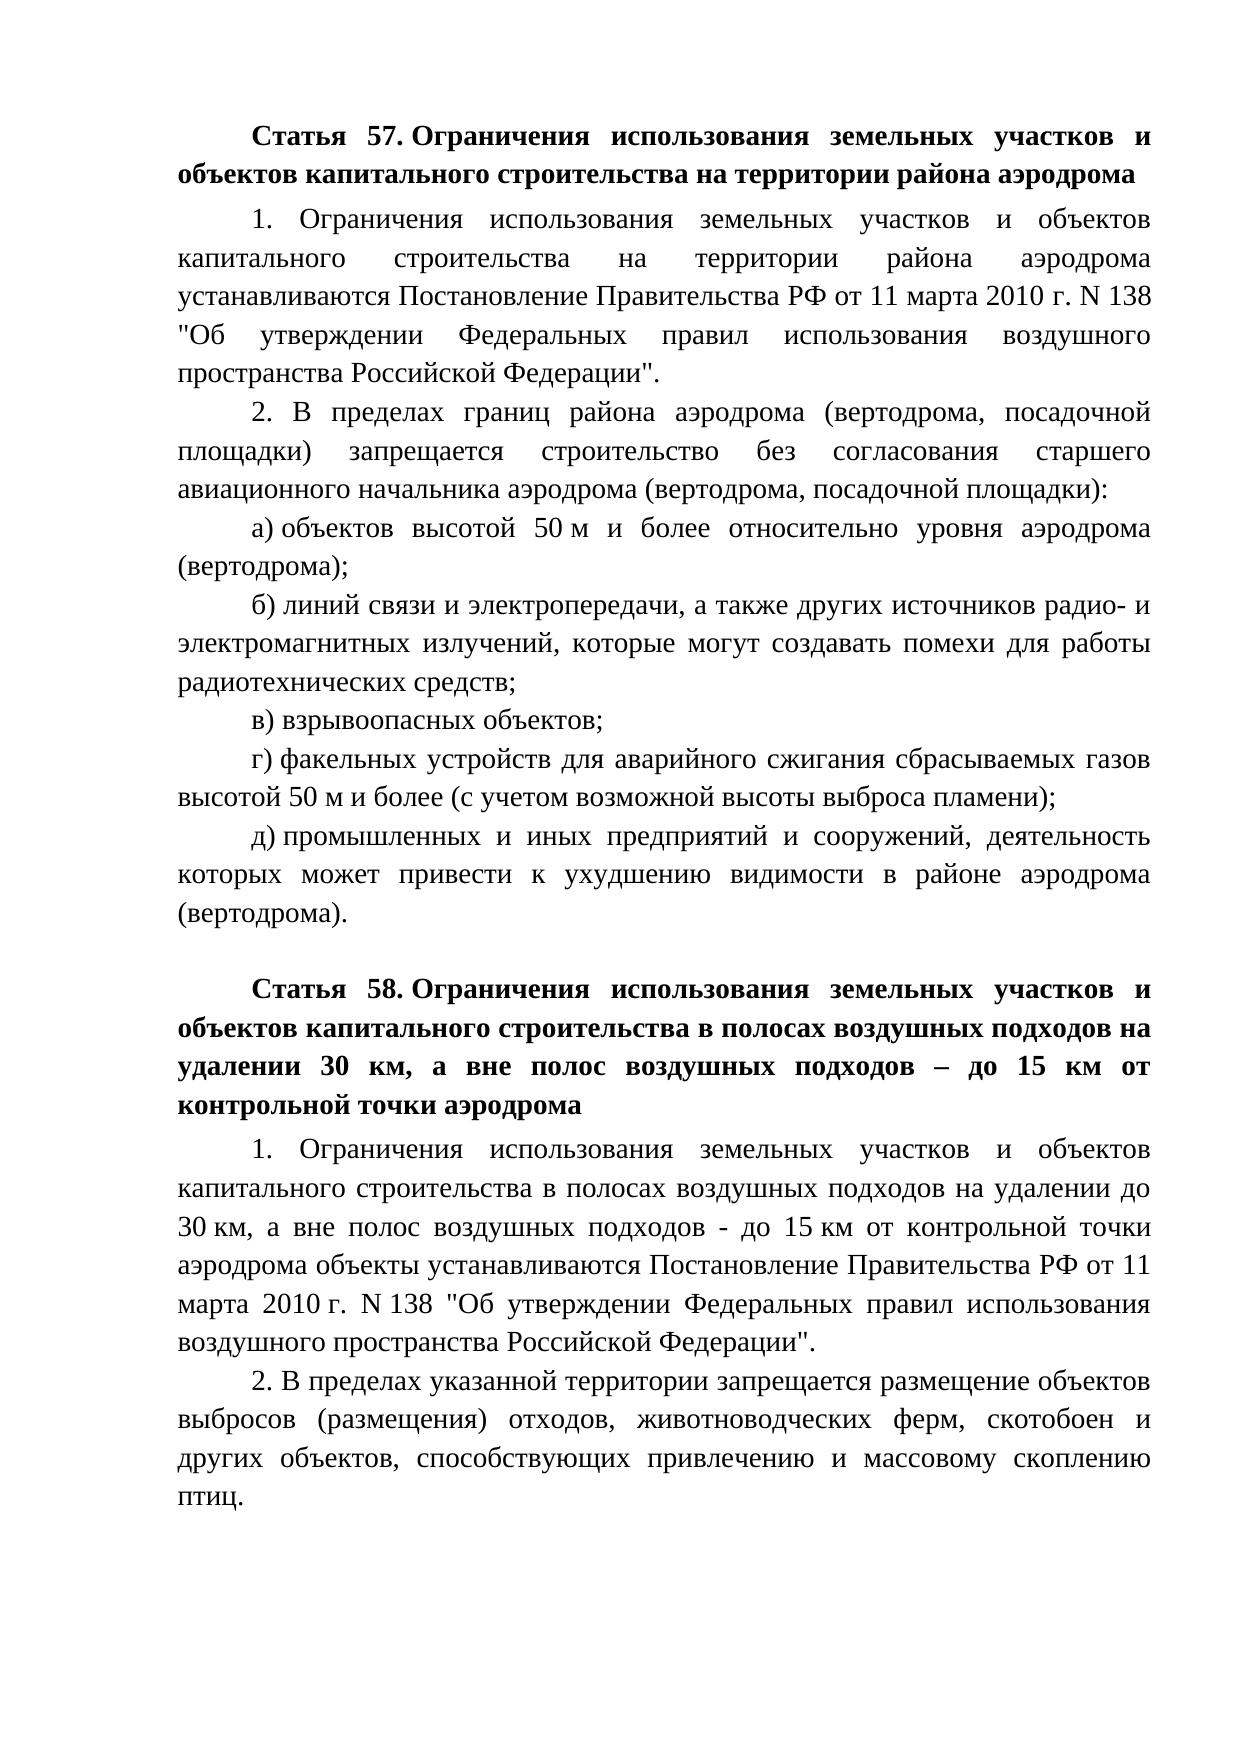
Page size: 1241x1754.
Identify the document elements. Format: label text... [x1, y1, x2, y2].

text 1. Ограничения использования земельных участков и объектов капитального строительства в полосах воздушных подходов на удалении до , а вне полос воздушных подходов - до от контрольной точки аэродрома объекты устанавливаются Постановление Правительства РФ от 11 марта . N 138 "Об утверждении Федеральных правил использования воздушного пространства Российской Федерации". [177, 1132, 1152, 1358]
text в) взрывоопасных объектов; [177, 702, 1152, 736]
text 2. В пределах границ района аэродрома (вертодрома, посадочной площадки) запрещается строительство без согласования старшего авиационного начальника аэродрома (вертодрома, посадочной площадки): [177, 394, 1152, 505]
text 2. В пределах указанной территории запрещается размещение объектов выбросов (размещения) отходов, животноводческих ферм, скотобоен и других объектов, способствующих привлечению и массовому скоплению птиц. [177, 1363, 1152, 1512]
text 1. Ограничения использования земельных участков и объектов капитального строительства на территории района аэродрома устанавливаются Постановление Правительства РФ от 11 марта . N 138 "Об утверждении Федеральных правил использования воздушного пространства Российской Федерации". [177, 201, 1152, 389]
text г) факельных устройств для аварийного сжигания сбрасываемых газов высотой и более (с учетом возможной высоты выброса пламени); [177, 741, 1152, 813]
text д) промышленных и иных предприятий и сооружений, деятельность которых может привести к ухудшению видимости в районе аэродрома (вертодрома). [177, 818, 1152, 929]
text а) объектов высотой и более относительно уровня аэродрома (вертодрома); [177, 510, 1152, 582]
list Статья 57. Ограничения использования земельных участков и объектов капитального строительства на территории района аэродрома [177, 118, 1152, 190]
list Статья 58. Ограничения использования земельных участков и объектов капитального строительства в полосах воздушных подходов на удалении , а вне полос воздушных подходов – до от контрольной точки аэродрома [177, 971, 1152, 1120]
text б) линий связи и электропередачи, а также других источников радио- и электромагнитных излучений, которые могут создавать помехи для работы радиотехнических средств; [177, 587, 1152, 697]
